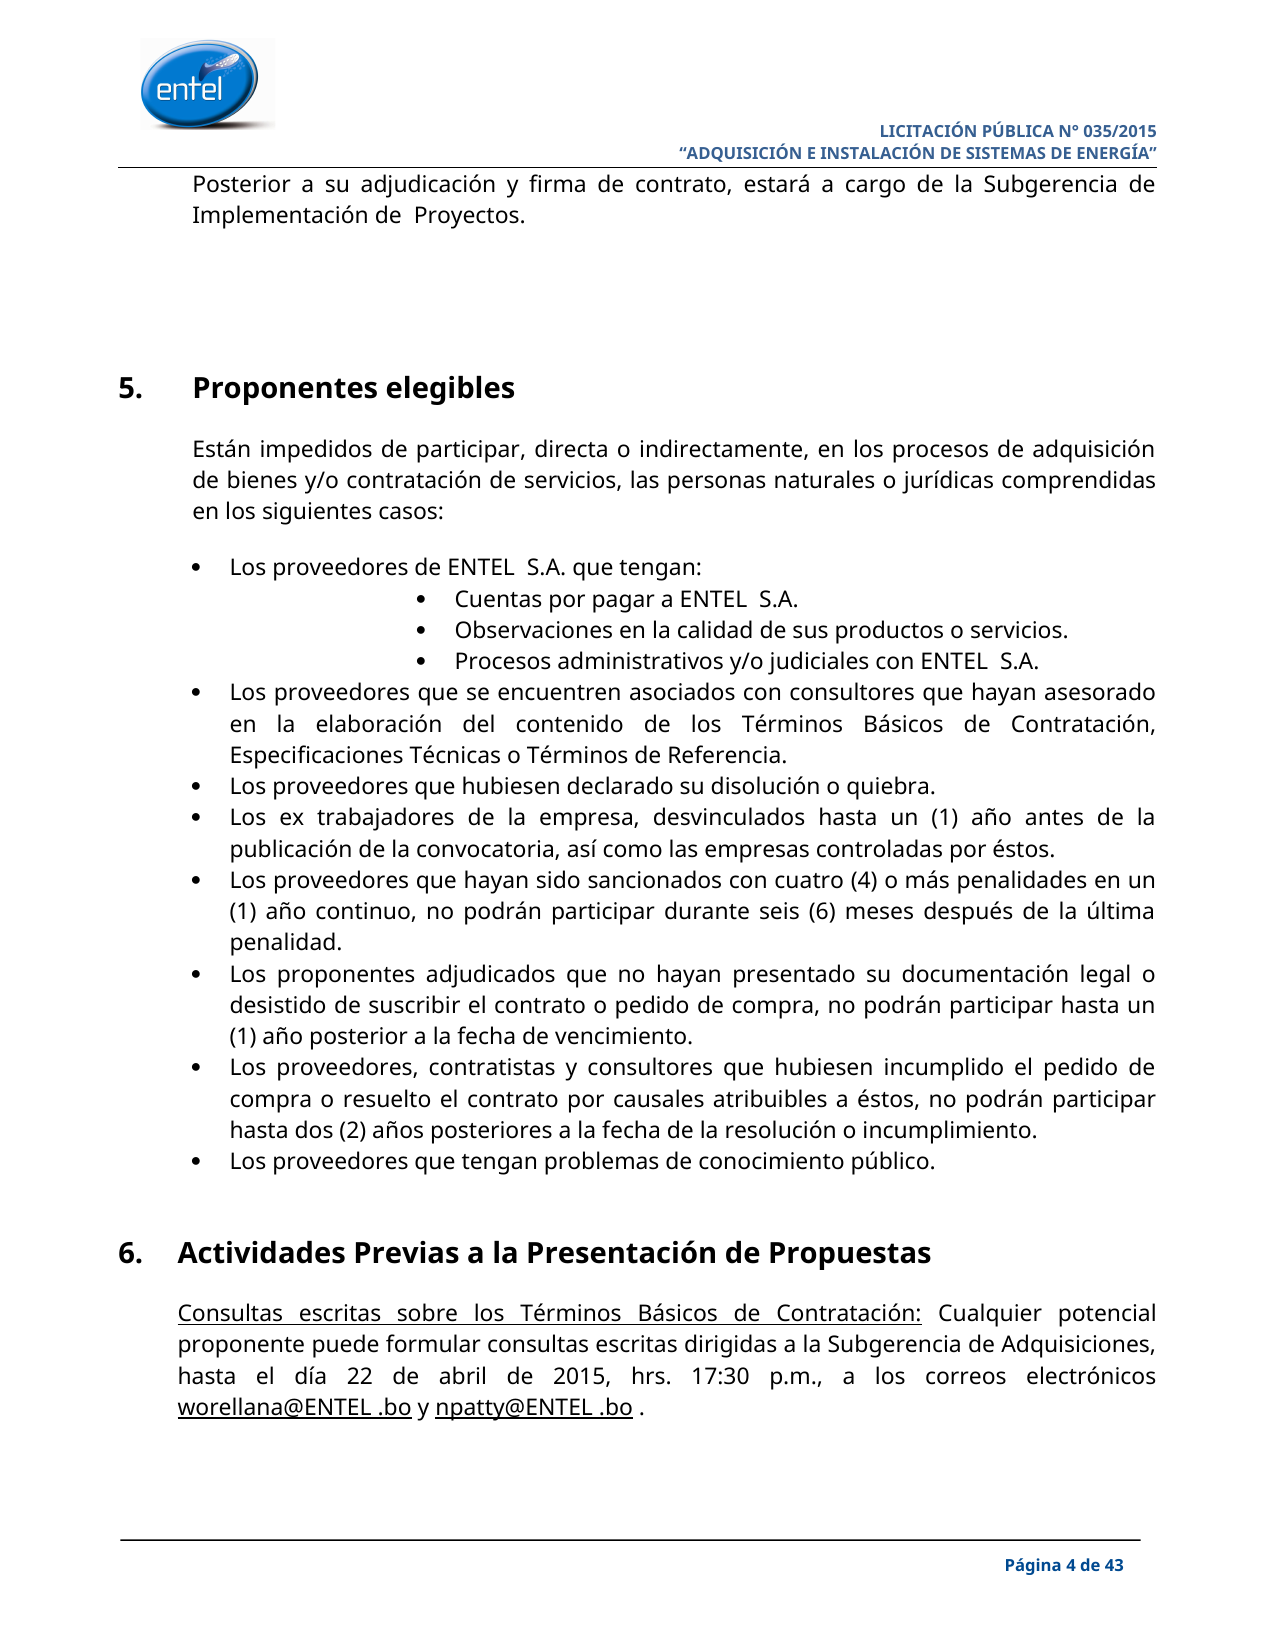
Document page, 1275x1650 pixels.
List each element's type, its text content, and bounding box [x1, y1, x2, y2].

list Los proponentes adjudicados que no hayan presentado su documentación legal o desistido de suscribir el contrato o pedido de compra, no podrán participar hasta un (1) año posterior a la fecha de vencimiento. [192, 957, 1157, 1051]
list Observaciones en la calidad de sus productos o servicios. [417, 614, 1157, 645]
list Procesos administrativos y/o judiciales con ENTEL S.A. [417, 645, 1157, 676]
list Los proveedores de ENTEL S.A. que tengan: [192, 551, 1157, 582]
list Posterior a su adjudicación y firma de contrato, estará a cargo de la Subgerencia de Implementación de Proyectos. [192, 168, 1157, 230]
list Actividades Previas a la Presentación de Propuestas [118, 1232, 1157, 1272]
list Los proveedores que tengan problemas de conocimiento público. [192, 1145, 1157, 1176]
list Los proveedores que hubiesen declarado su disolución o quiebra. [192, 770, 1157, 801]
list Proponentes elegibles [118, 368, 1157, 407]
list Los ex trabajadores de la empresa, desvinculados hasta un (1) año antes de la publicación de la convocatoria, así como las empresas controladas por éstos. [192, 801, 1157, 864]
list Consultas escritas sobre los Términos Básicos de Contratación: Cualquier potencial proponente puede formular consultas escritas dirigidas a la Subgerencia de Adquisiciones, hasta el día 22 de abril de 2015, hrs. 17:30 p.m., a los correos electrónicos worellana@ENTEL .bo y npatty@ENTEL .bo . [177, 1297, 1157, 1422]
list Los proveedores, contratistas y consultores que hubiesen incumplido el pedido de compra o resuelto el contrato por causales atribuibles a éstos, no podrán participar hasta dos (2) años posteriores a la fecha de la resolución o incumplimiento. [192, 1051, 1157, 1145]
list Los proveedores que se encuentren asociados con consultores que hayan asesorado en la elaboración del contenido de los Términos Básicos de Contratación, Especificaciones Técnicas o Términos de Referencia. [192, 676, 1157, 770]
list Los proveedores que hayan sido sancionados con cuatro (4) o más penalidades en un (1) año continuo, no podrán participar durante seis (6) meses después de la última penalidad. [192, 864, 1157, 957]
picture [140, 38, 276, 130]
text Están impedidos de participar, directa o indirectamente, en los procesos de adquisición de bienes y/o contratación de servicios, las personas naturales o jurídicas comprendidas en los siguientes casos: [192, 432, 1157, 526]
list Cuentas por pagar a ENTEL S.A. [417, 582, 1157, 614]
